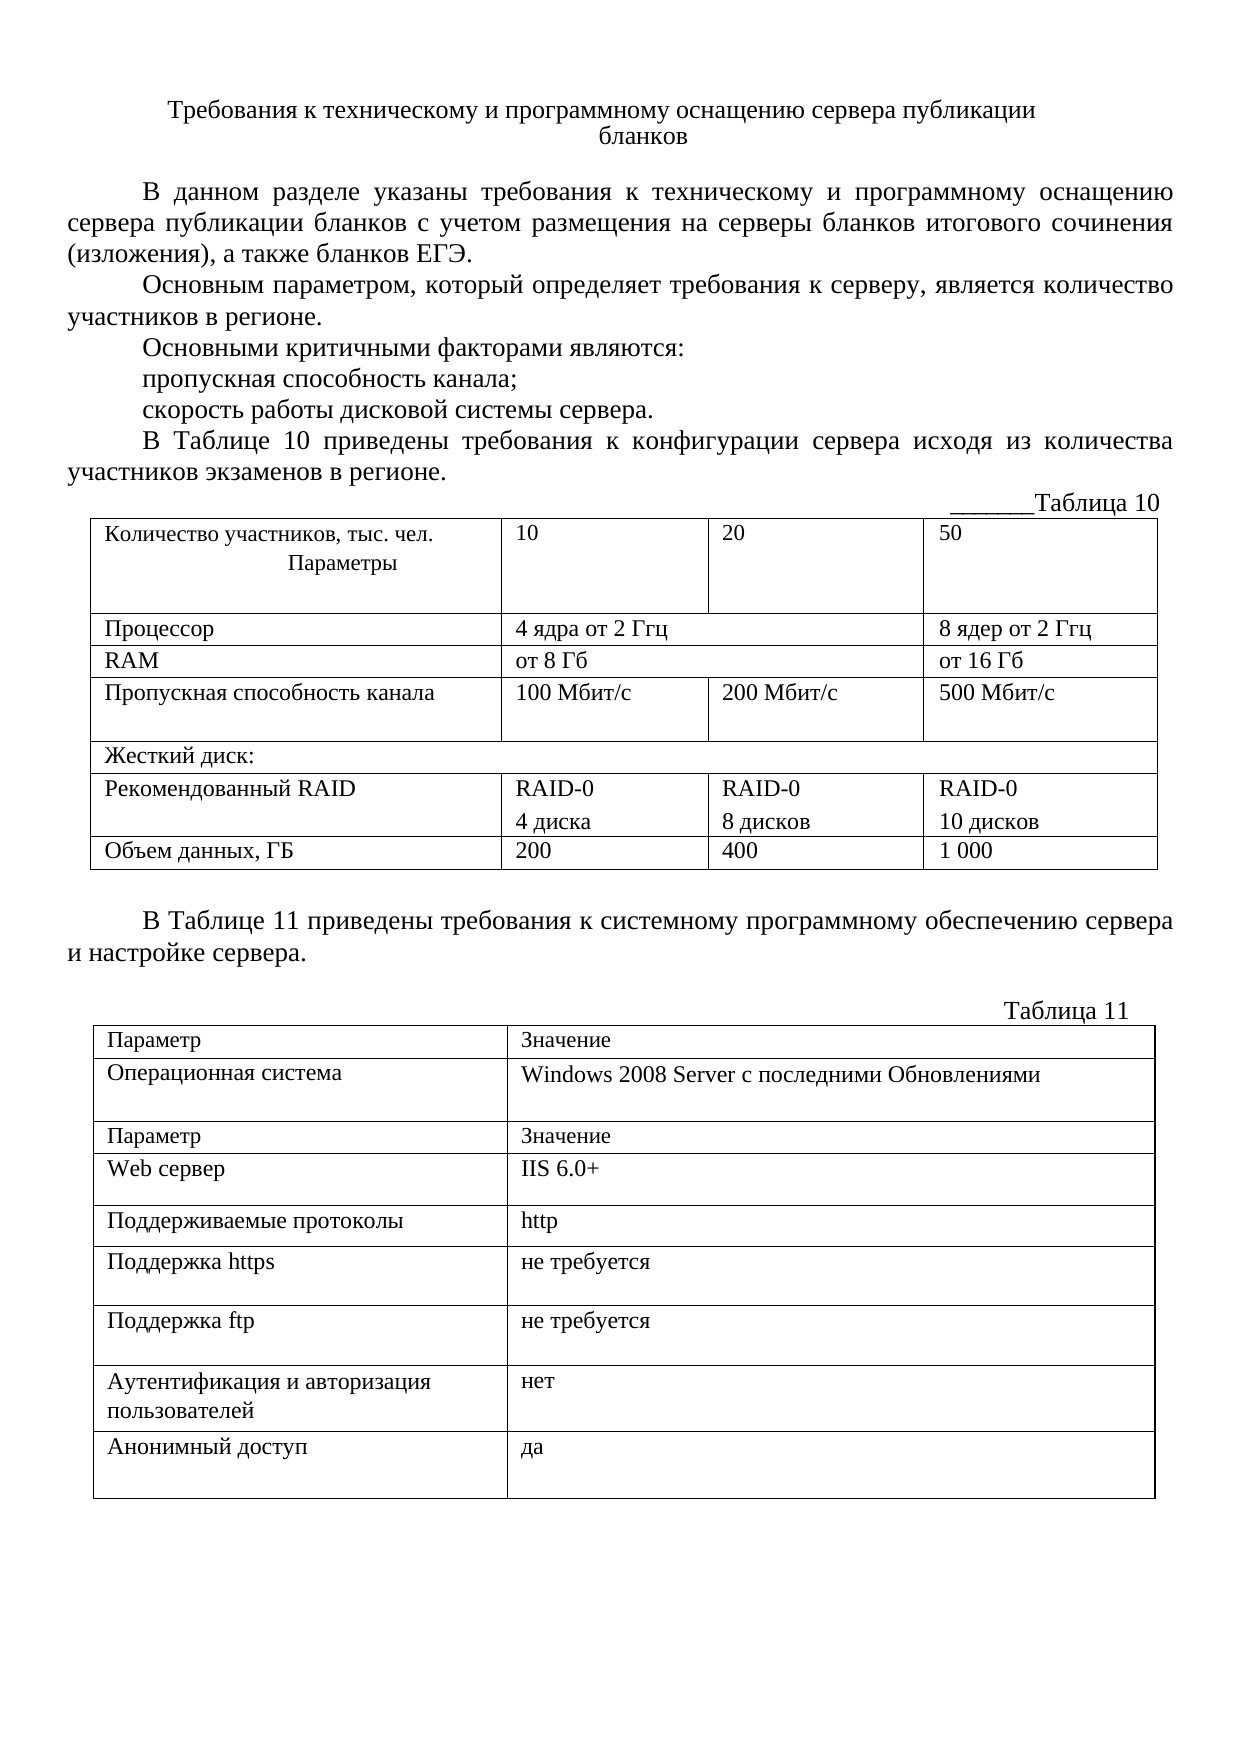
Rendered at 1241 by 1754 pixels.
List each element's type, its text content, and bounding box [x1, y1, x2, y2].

table_cell Аутентификация и авторизация пользователей [94, 1366, 507, 1431]
table_cell Поддержка ftp [94, 1306, 507, 1365]
table_header 10 [502, 519, 708, 612]
table_cell от 8 Гб [502, 646, 923, 677]
table_cell Жесткий диск: [91, 742, 1157, 772]
text В Таблице 11 приведены требования к системному программному обеспечению сервера и настройке сервера. [67, 904, 1175, 968]
table_header 50 [924, 519, 1157, 612]
table_cell 500 Мбит/с [924, 678, 1157, 741]
table_cell нет [508, 1366, 1154, 1431]
text Требования к техническому и программному оснащению сервера публикации [167, 97, 1183, 123]
table_cell Рекомендованный RAID [91, 774, 501, 836]
table_cell Объем данных, ГБ [91, 837, 501, 869]
table_cell RAID-0 4 диска [502, 774, 708, 836]
table_cell 8 ядер от 2 Ггц [924, 614, 1157, 645]
text Таблица 11 [876, 999, 1183, 1025]
table_cell 200 Мбит/с [709, 678, 923, 741]
text скорость работы дисковой системы сервера. [67, 393, 1183, 424]
text бланков [598, 123, 1183, 149]
table_cell RAID-0 10 дисков [924, 774, 1157, 836]
table_cell 4 ядра от 2 Ггц [502, 614, 923, 645]
table_cell не требуется [508, 1306, 1154, 1365]
table_cell Web сервер [94, 1154, 507, 1205]
table_cell Значение [508, 1122, 1154, 1153]
text Таблица 10 [950, 486, 1183, 517]
text Основными критичными факторами являются: [67, 331, 1183, 362]
table_cell 400 [709, 837, 923, 869]
text В данном разделе указаны требования к техническому и программному оснащению сервера публикации бланков с учетом размещения на серверы бланков итогового сочинения (изложения), а также бланков ЕГЭ. [67, 176, 1175, 269]
text Основным параметром, который определяет требования к серверу, является количество участников в регионе. [67, 269, 1175, 331]
table_cell 200 [502, 837, 708, 869]
table_cell Поддержка https [94, 1247, 507, 1305]
table_cell не требуется [508, 1247, 1154, 1305]
table_cell IIS 6.0+ [508, 1154, 1154, 1205]
text В Таблице 10 приведены требования к конфигурации сервера исходя из количества участников экзаменов в регионе. [67, 424, 1175, 486]
table_cell Пропускная способность канала [91, 678, 501, 741]
table_cell Анонимный доступ [94, 1432, 507, 1498]
table_cell RAM [91, 646, 501, 677]
table_cell 100 Мбит/с [502, 678, 708, 741]
table_cell от 16 Гб [924, 646, 1157, 677]
text пропускная способность канала; [67, 362, 1183, 393]
table_cell Поддерживаемые протоколы [94, 1206, 507, 1246]
table_cell Параметр [94, 1122, 507, 1153]
table_header Количество участников, тыс. чел. Параметры [91, 519, 501, 612]
table_header Параметр [94, 1026, 507, 1057]
table_cell Windows 2008 Server с последними Обновлениями [508, 1059, 1154, 1121]
table_cell 1 000 [924, 837, 1157, 869]
table_cell да [508, 1432, 1154, 1498]
table_header Значение [508, 1026, 1154, 1057]
table_cell Процессор [91, 614, 501, 645]
table_cell http [508, 1206, 1154, 1246]
table_cell RAID-0 8 дисков [709, 774, 923, 836]
table_header 20 [709, 519, 923, 612]
table_cell Операционная система [94, 1059, 507, 1121]
